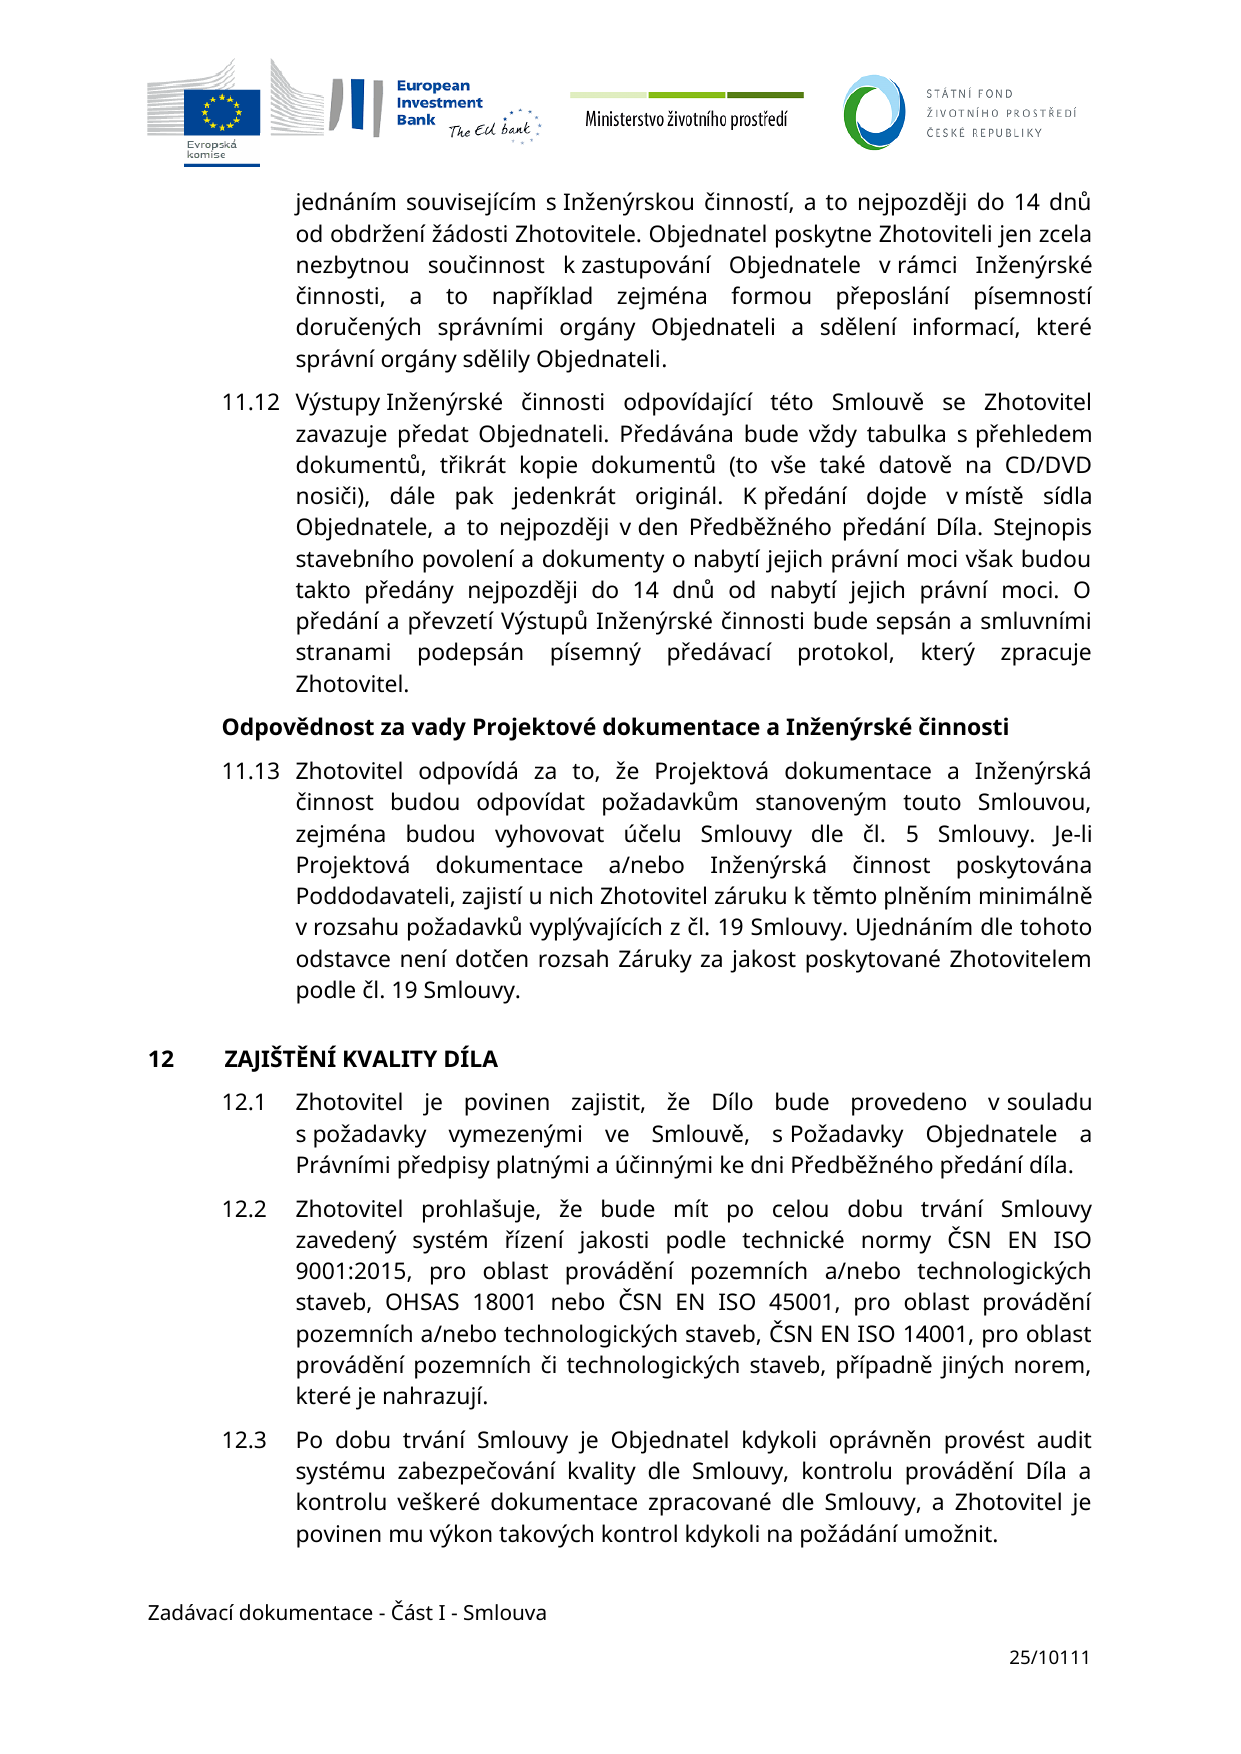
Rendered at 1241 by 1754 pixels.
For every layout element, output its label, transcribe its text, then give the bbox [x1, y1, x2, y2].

picture [147, 55, 1092, 167]
list Po dobu trvání Smlouvy je Objednatel kdykoli oprávněn provést audit systému zabezpečování kvality dle Smlouvy, kontrolu provádění Díla a kontrolu veškeré dokumentace zpracované dle Smlouvy, a Zhotovitel je povinen mu výkon takových kontrol kdykoli na požádání umožnit. [221, 1424, 1093, 1549]
list Zhotovitel je povinen zajistit, že Dílo bude provedeno v souladu s požadavky vymezenými ve Smlouvě, s Požadavky Objednatele a Právními předpisy platnými a účinnými ke dni Předběžného předání díla. [221, 1086, 1093, 1180]
list Zhotovitel prohlašuje, že bude mít po celou dobu trvání Smlouvy zavedený systém řízení jakosti podle technické normy ČSN EN ISO 9001:2015, pro oblast provádění pozemních a/nebo technologických staveb, OHSAS 18001 nebo ČSN EN ISO 45001, pro oblast provádění pozemních a/nebo technologických staveb, ČSN EN ISO 14001, pro oblast provádění pozemních či technologických staveb, případně jiných norem, které je nahrazují. [221, 1192, 1093, 1411]
text Odpovědnost za vady Projektové dokumentace a Inženýrské činnosti [221, 711, 1093, 742]
list Výstupy Inženýrské činnosti odpovídající této Smlouvě se Zhotovitel zavazuje předat Objednateli. Předávána bude vždy tabulka s přehledem dokumentů, třikrát kopie dokumentů (to vše také datově na CD/DVD nosiči), dále pak jedenkrát originál. K předání dojde v místě sídla Objednatele, a to nejpozději v den Předběžného předání Díla. Stejnopis stavebního povolení a dokumenty o nabytí jejich právní moci však budou takto předány nejpozději do 14 dnů od nabytí jejich právní moci. O předání a převzetí Výstupů Inženýrské činnosti bude sepsán a smluvními stranami podepsán písemný předávací protokol, který zpracuje Zhotovitel. [221, 386, 1093, 699]
list ZAJIŠTĚNÍ KVALITY DÍLA [148, 1042, 1093, 1074]
list Zhotovitel odpovídá za to, že Projektová dokumentace a Inženýrská činnost budou odpovídat požadavkům stanoveným touto Smlouvou, zejména budou vyhovovat účelu Smlouvy dle čl. 5 Smlouvy. Je-li Projektová dokumentace a/nebo Inženýrská činnost poskytována Poddodavateli, zajistí u nich Zhotovitel záruku k těmto plněním minimálně v rozsahu požadavků vyplývajících z čl. 19 Smlouvy. Ujednáním dle tohoto odstavce není dotčen rozsah Záruky za jakost poskytované Zhotovitelem podle čl. 19 Smlouvy. [221, 755, 1093, 1005]
